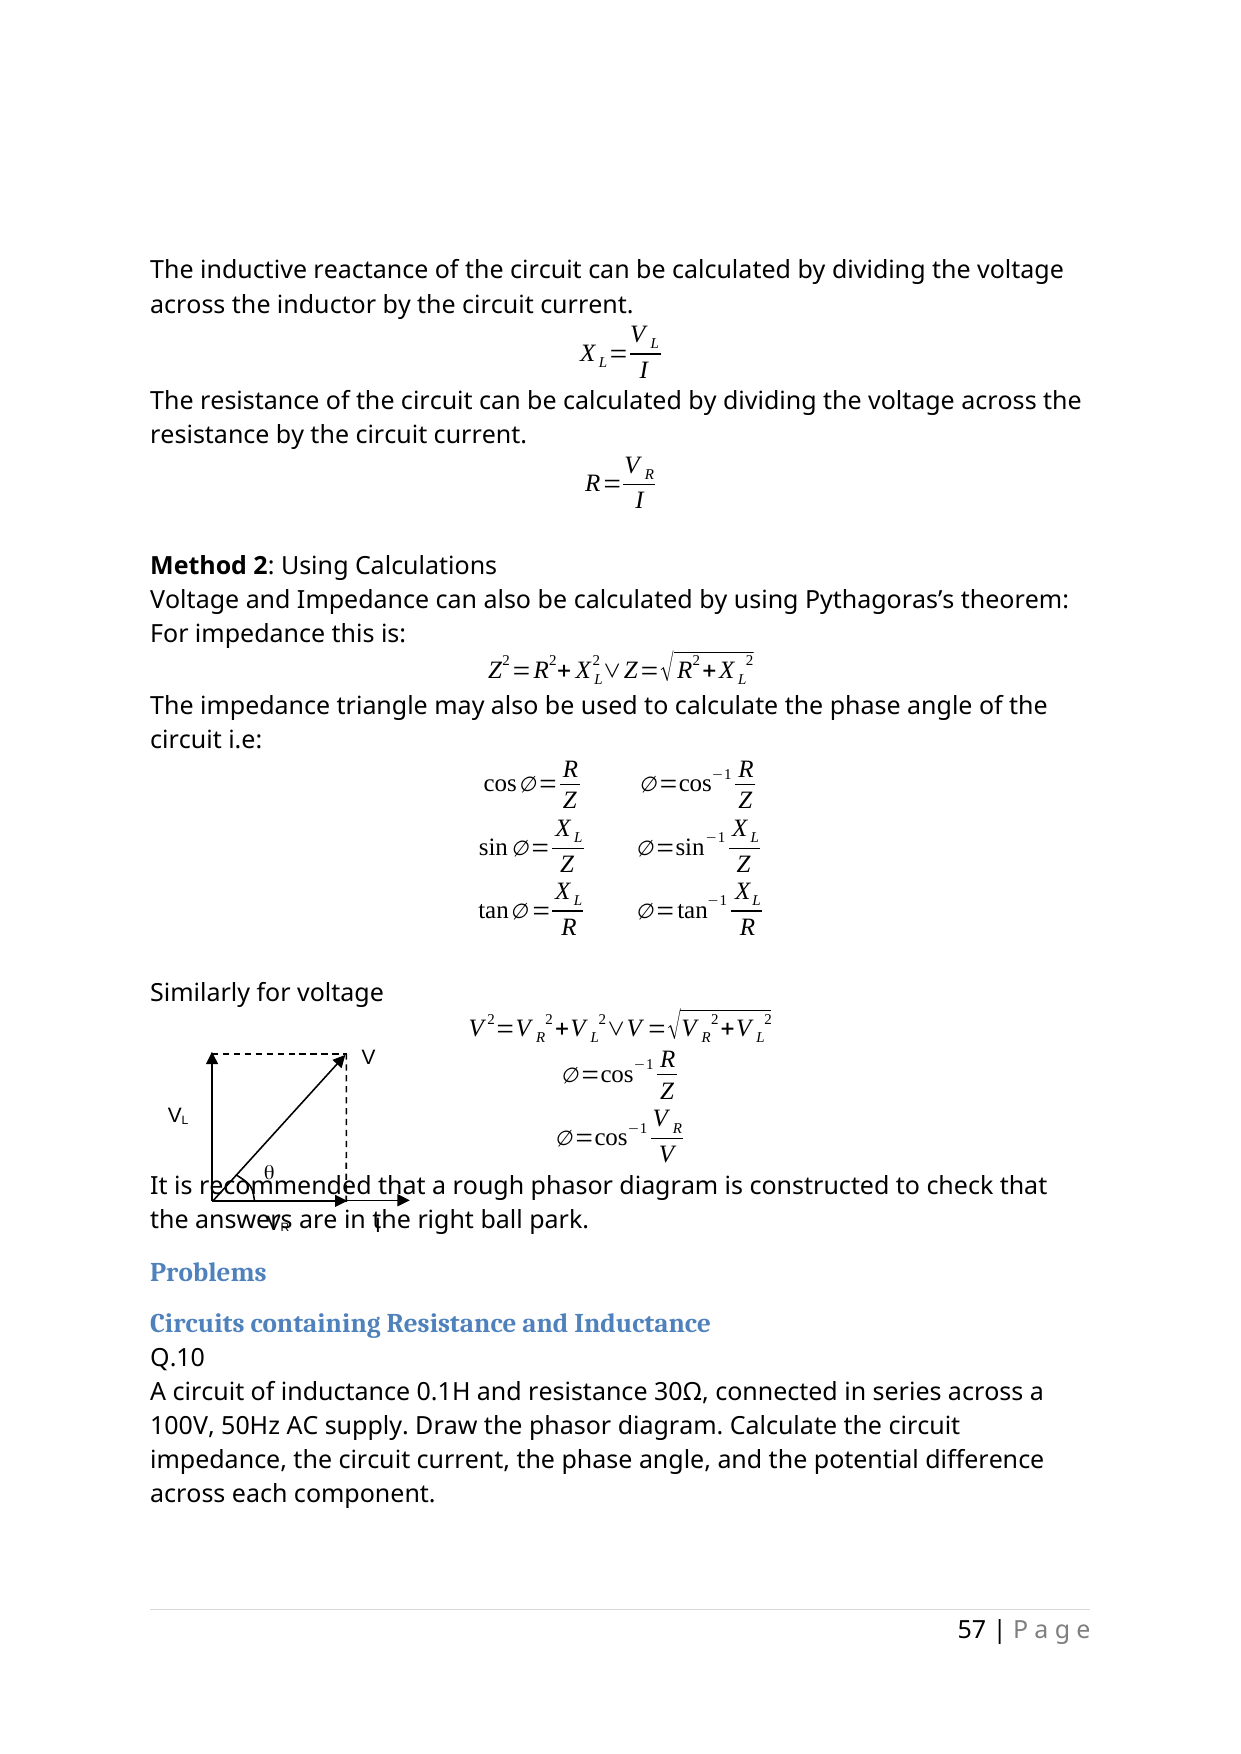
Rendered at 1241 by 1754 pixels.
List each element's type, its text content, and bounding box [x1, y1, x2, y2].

text Q.10 [150, 1340, 1090, 1374]
text For impedance this is: [150, 616, 1090, 650]
text Method 2: Using Calculations [150, 548, 1090, 582]
text It is recommended that a rough phasor diagram is constructed to check that the answers are in the right ball park. [150, 1168, 1090, 1236]
text Similarly for voltage [150, 974, 1090, 1008]
subtitle Circuits containing Resistance and Inductance [150, 1308, 1090, 1340]
text The resistance of the circuit can be calculated by dividing the voltage across the resistance by the circuit current. [150, 383, 1090, 451]
subtitle Problems [150, 1257, 1090, 1288]
text A circuit of inductance 0.1H and resistance 30Ω, connected in series across a 100V, 50Hz AC supply. Draw the phasor diagram. Calculate the circuit impedance, the circuit current, the phase angle, and the potential difference across each component. [150, 1374, 1090, 1510]
text The inductive reactance of the circuit can be calculated by dividing the voltage across the inductor by the circuit current. [150, 252, 1090, 320]
text Voltage and Impedance can also be calculated by using Pythagoras’s theorem: [150, 582, 1090, 616]
text The impedance triangle may also be used to calculate the phase angle of the circuit i.e: [150, 688, 1090, 756]
